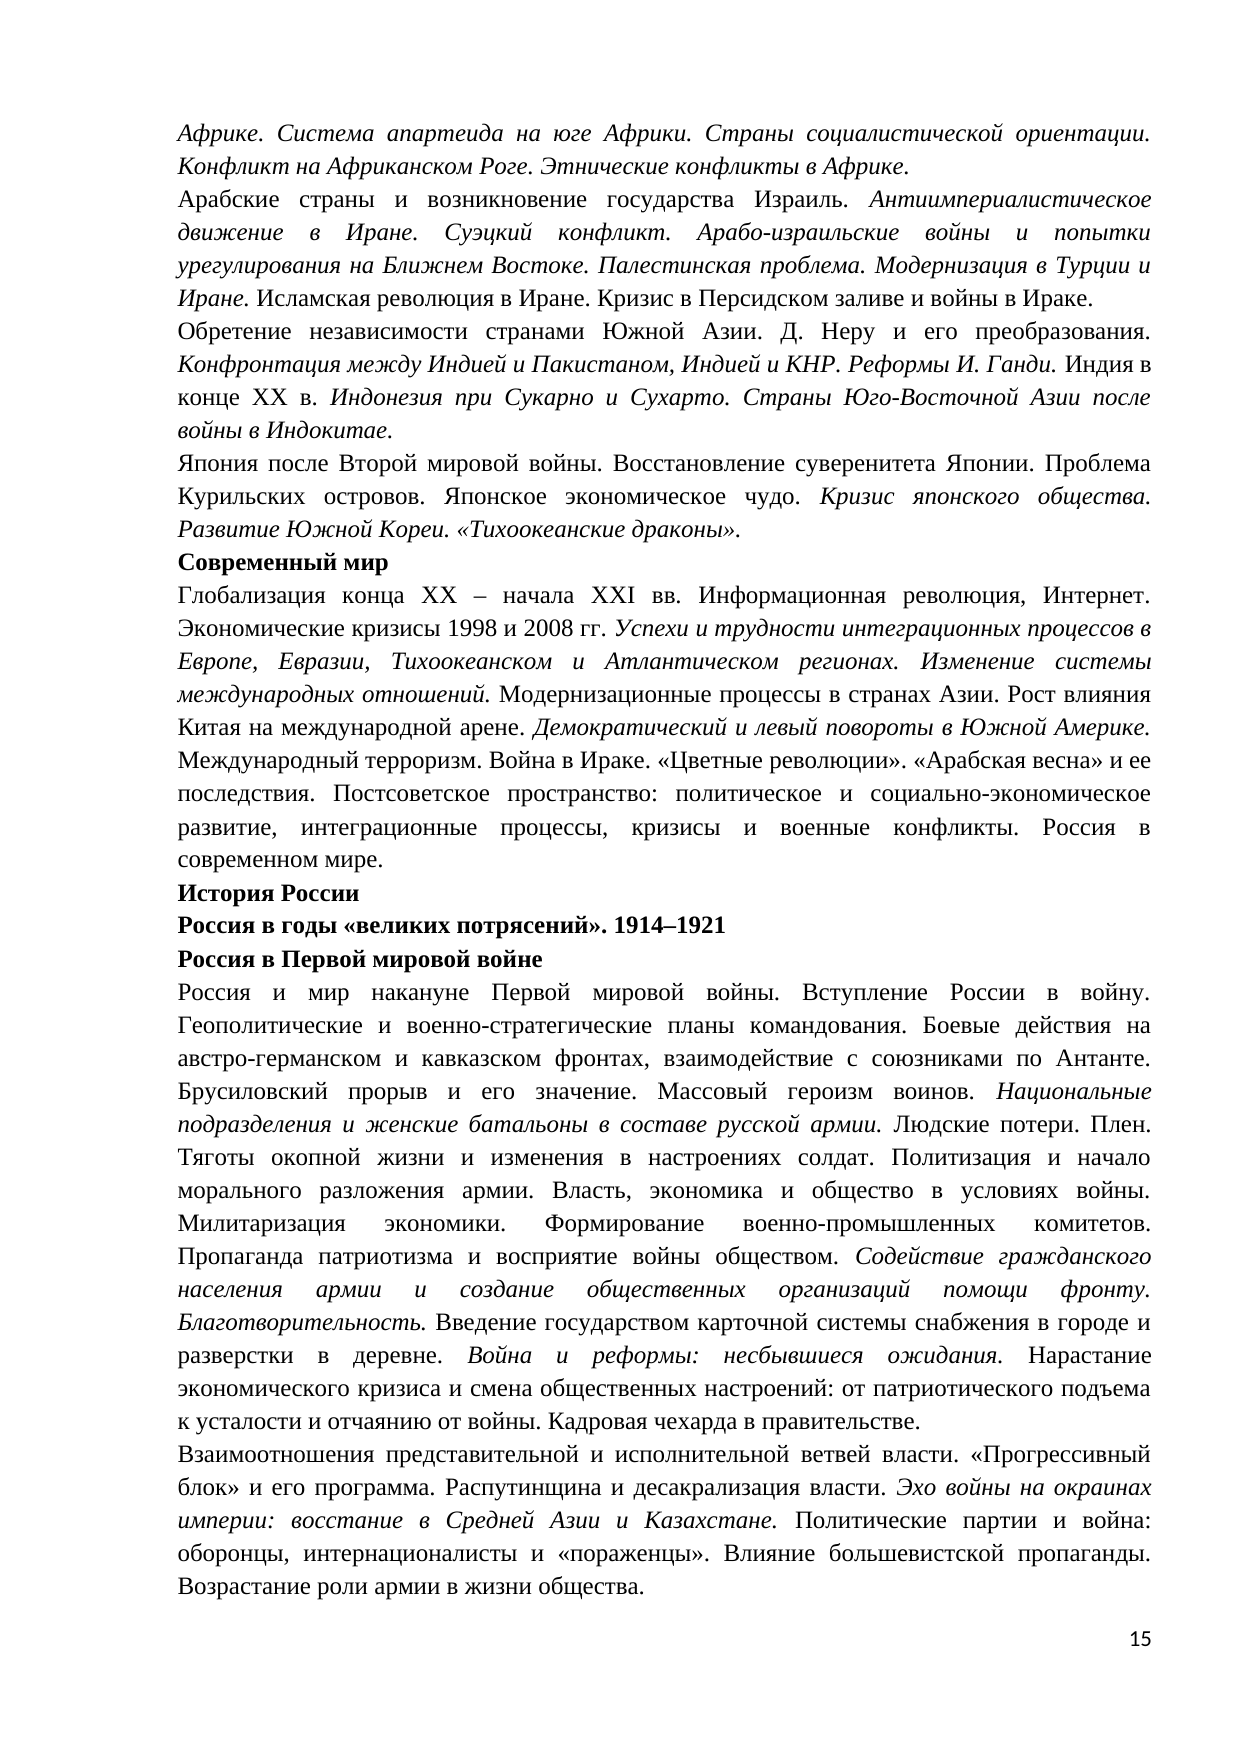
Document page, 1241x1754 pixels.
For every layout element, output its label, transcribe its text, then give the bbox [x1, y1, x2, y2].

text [177, 118, 1152, 180]
text Взаимоотношения представительной и исполнительной ветвей власти. «Прогрессивный блок» и его программа. Распутинщина и десакрализация власти. Эхо войны на окраинах империи: восстание в Средней Азии и Казахстане. Политические партии и война: оборонцы, интернационалисты и «пораженцы». Влияние большевистской пропаганды. Возрастание роли армии в жизни общества. [177, 1439, 1152, 1600]
text Современный мир [177, 547, 1152, 576]
text Япония после Второй мировой войны. Восстановление суверенитета Японии. Проблема Курильских островов. Японское экономическое чудо. Кризис японского общества. Развитие Южной Кореи. «Тихоокеанские драконы». [177, 448, 1152, 543]
text История России [177, 878, 1152, 906]
text Арабские страны и возникновение государства Израиль. Антиимпериалистическое движение в Иране. Суэцкий конфликт. Арабо-израильские войны и попытки урегулирования на Ближнем Востоке. Палестинская проблема. Модернизация в Турции и Иране. Исламская революция в Иране. Кризис в Персидском заливе и войны в Ираке. [177, 184, 1152, 312]
text Россия в годы «великих потрясений». 1914–1921 [177, 911, 1152, 939]
text Россия и мир накануне Первой мировой войны. Вступление России в войну. Геополитические и военно-стратегические планы командования. Боевые действия на австро-германском и кавказском фронтах, взаимодействие с союзниками по Антанте. Брусиловский прорыв и его значение. Массовый героизм воинов. Национальные подразделения и женские батальоны в составе русской армии. Людские потери. Плен. Тяготы окопной жизни и изменения в настроениях солдат. Политизация и начало морального разложения армии. Власть, экономика и общество в условиях войны. Милитаризация экономики. Формирование военно-промышленных комитетов. Пропаганда патриотизма и восприятие войны обществом. Содействие гражданского населения армии и создание общественных организаций помощи фронту. Благотворительность. Введение государством карточной системы снабжения в городе и разверстки в деревне. Война и реформы: несбывшиеся ожидания. Нарастание экономического кризиса и смена общественных настроений: от патриотического подъема к усталости и отчаянию от войны. Кадровая чехарда в правительстве. [177, 977, 1152, 1435]
text Обретение независимости странами Южной Азии. Д. Неру и его преобразования. Конфронтация между Индией и Пакистаном, Индией и КНР. Реформы И. Ганди. Индия в конце ХХ в. Индонезия при Сукарно и Сухарто. Страны Юго-Восточной Азии после войны в Индокитае. [177, 316, 1152, 444]
text Глобализация конца ХХ – начала XXI вв. Информационная революция, Интернет. Экономические кризисы 1998 и 2008 гг. Успехи и трудности интеграционных процессов в Европе, Евразии, Тихоокеанском и Атлантическом регионах. Изменение системы международных отношений. Модернизационные процессы в странах Азии. Рост влияния Китая на международной арене. Демократический и левый повороты в Южной Америке. Международный терроризм. Война в Ираке. «Цветные революции». «Арабская весна» и ее последствия. Постсоветское пространство: политическое и социально-экономическое развитие, интеграционные процессы, кризисы и военные конфликты. Россия в современном мире. [177, 580, 1152, 873]
text Россия в Первой мировой войне [177, 944, 1152, 972]
